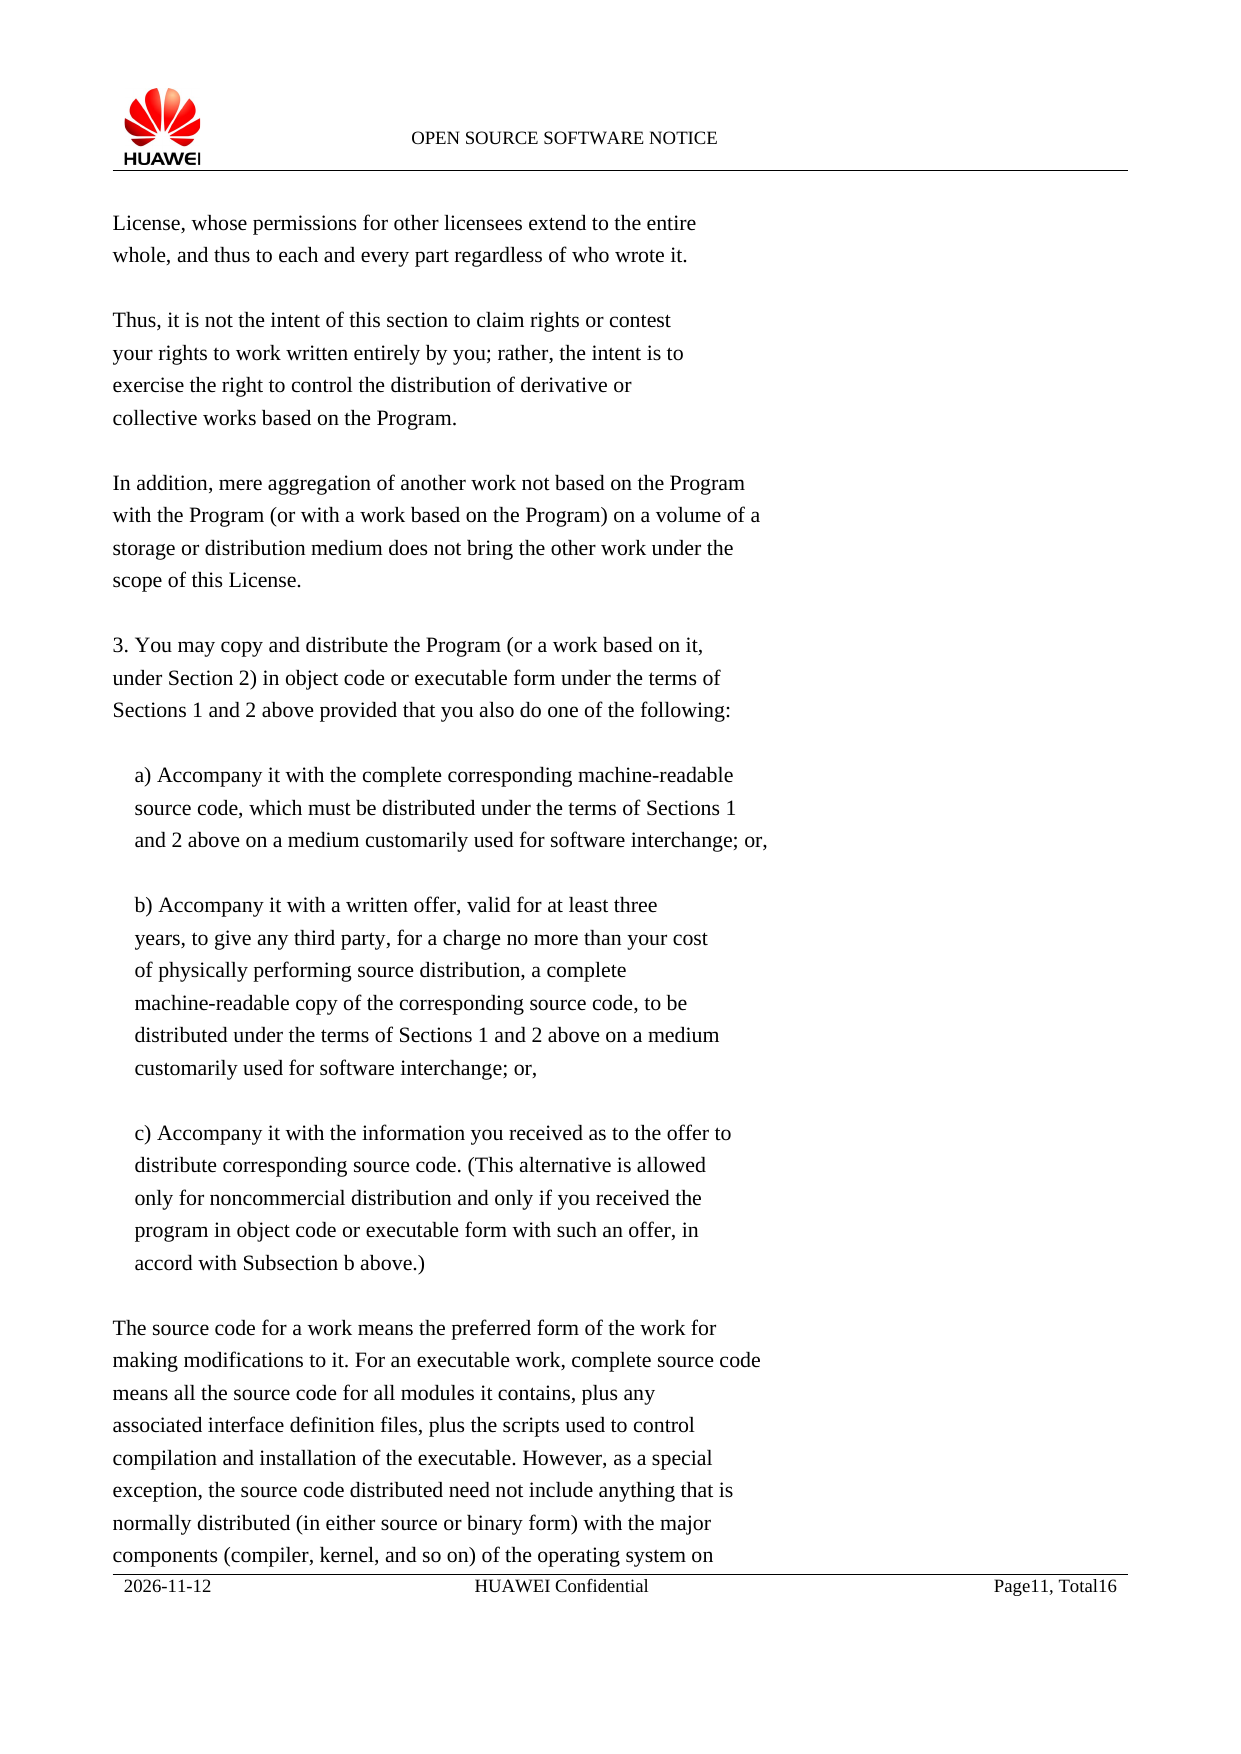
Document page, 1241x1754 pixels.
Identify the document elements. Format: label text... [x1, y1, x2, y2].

picture [124, 88, 201, 165]
